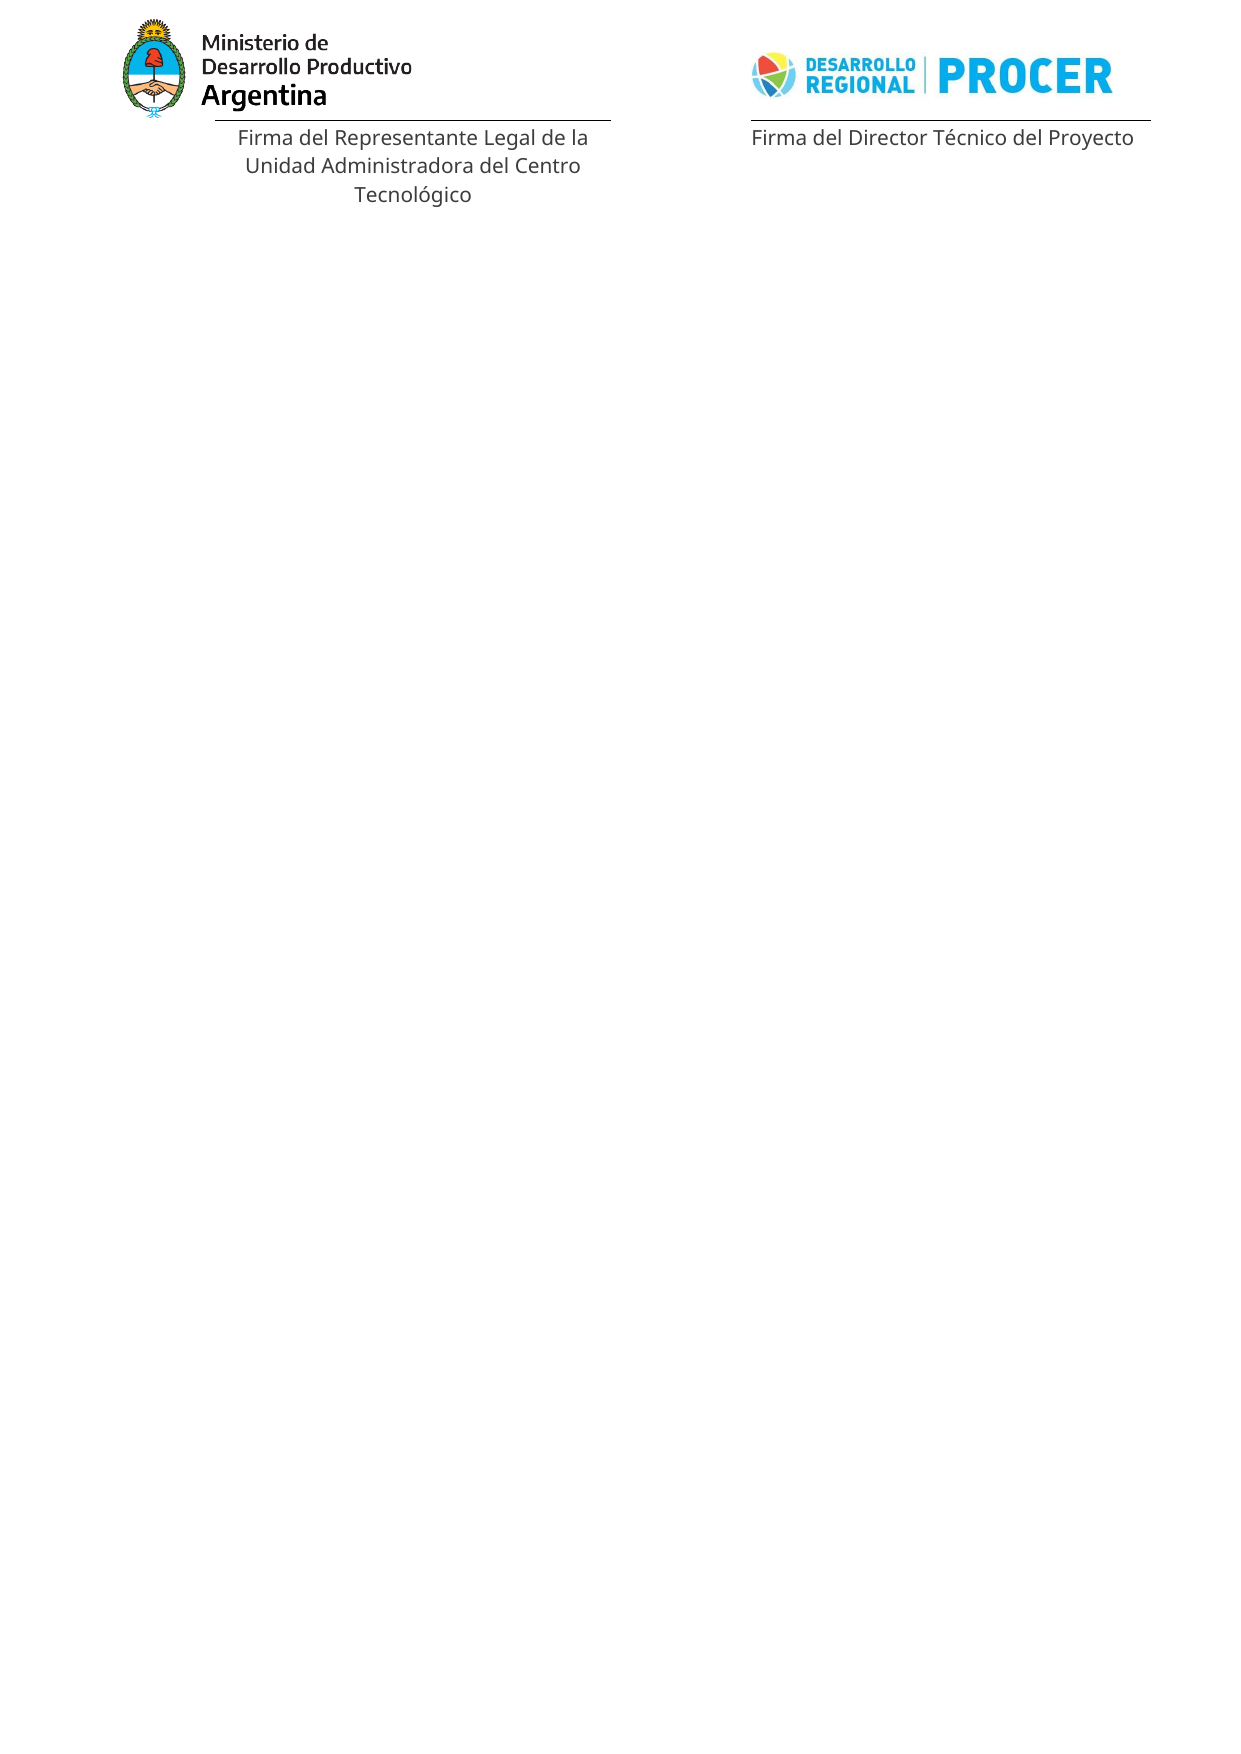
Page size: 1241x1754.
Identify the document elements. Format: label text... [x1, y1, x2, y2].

picture [122, 18, 412, 118]
text Firma del Director Técnico del Proyecto [751, 121, 1151, 151]
picture [750, 52, 1113, 99]
text Firma del Representante Legal de la Unidad Administradora del Centro Tecnológico [215, 121, 611, 208]
